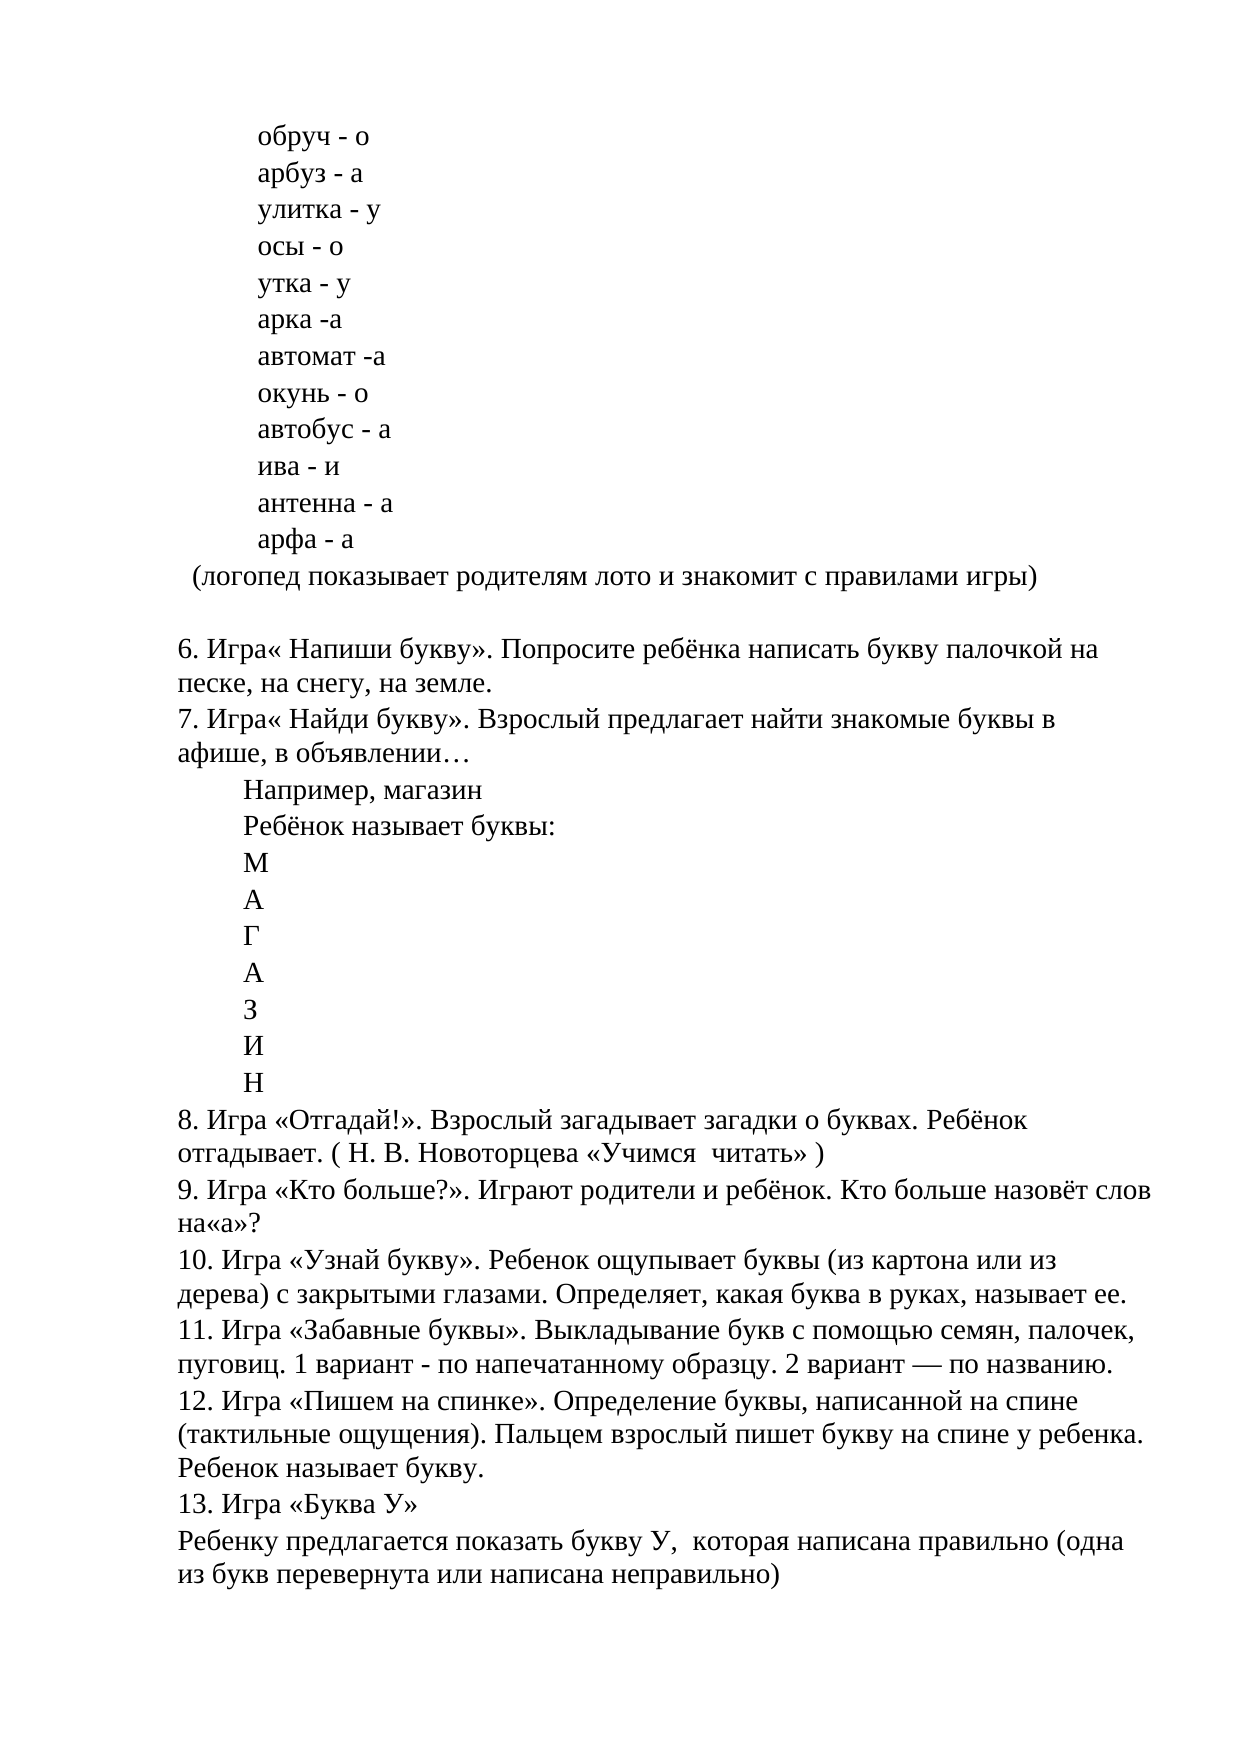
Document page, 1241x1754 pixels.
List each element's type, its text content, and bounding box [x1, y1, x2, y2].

text ива - и [177, 448, 1152, 482]
text автомат -а [177, 338, 1152, 372]
text Ребёнок называет буквы: [177, 808, 1152, 842]
text М [177, 845, 1152, 879]
text Н [177, 1065, 1152, 1099]
text И [177, 1028, 1152, 1062]
text Ребенку предлагается показать букву У, которая написана правильно (одна из букв перевернута или написана неправильно) [177, 1523, 1152, 1590]
text 9. Игра «Кто больше?». Играют родители и ребёнок. Кто больше назовёт слов на«а»? [177, 1172, 1152, 1239]
text (логопед показывает родителям лото и знакомит с правилами игры) [177, 558, 1152, 592]
text осы - о [177, 228, 1152, 262]
text А [177, 955, 1152, 989]
text З [177, 992, 1152, 1025]
text арка -а [177, 301, 1152, 335]
text автобус - а [177, 411, 1152, 445]
text 13. Игра «Буква У» [177, 1486, 1152, 1520]
text 10. Игра «Узнай букву». Ребенок ощупывает буквы (из картона или из дерева) с закрытыми глазами. Определяет, какая буква в руках, называет ее. [177, 1242, 1152, 1309]
text 8. Игра «Отгадай!». Взрослый загадывает загадки о буквах. Ребёнок отгадывает. ( Н. В. Новоторцева «Учимся читать» ) [177, 1102, 1152, 1169]
text 7. Игра« Найди букву». Взрослый предлагает найти знакомые буквы в афише, в объявлении… [177, 702, 1152, 769]
text А [177, 882, 1152, 915]
text утка - у [177, 265, 1152, 298]
text окунь - о [177, 375, 1152, 408]
text антенна - а [177, 485, 1152, 518]
text 12. Игра «Пишем на спинке». Определение буквы, написанной на спине (тактильные ощущения). Пальцем взрослый пишет букву на спине у ребенка. Ребенок называет букву. [177, 1383, 1152, 1483]
text обруч - о [177, 118, 1152, 152]
text Г [177, 918, 1152, 952]
text арфа - а [177, 521, 1152, 555]
text 11. Игра «Забавные буквы». Выкладывание букв с помощью семян, палочек, пуговиц. 1 вариант - по напечатанному образцу. 2 вариант — по названию. [177, 1312, 1152, 1379]
text улитка - у [177, 191, 1152, 225]
text Например, магазин [177, 772, 1152, 805]
text арбуз - а [177, 155, 1152, 188]
text 6. Игра« Напиши букву». Попросите ребёнка написать букву палочкой на песке, на снегу, на земле. [177, 631, 1152, 698]
